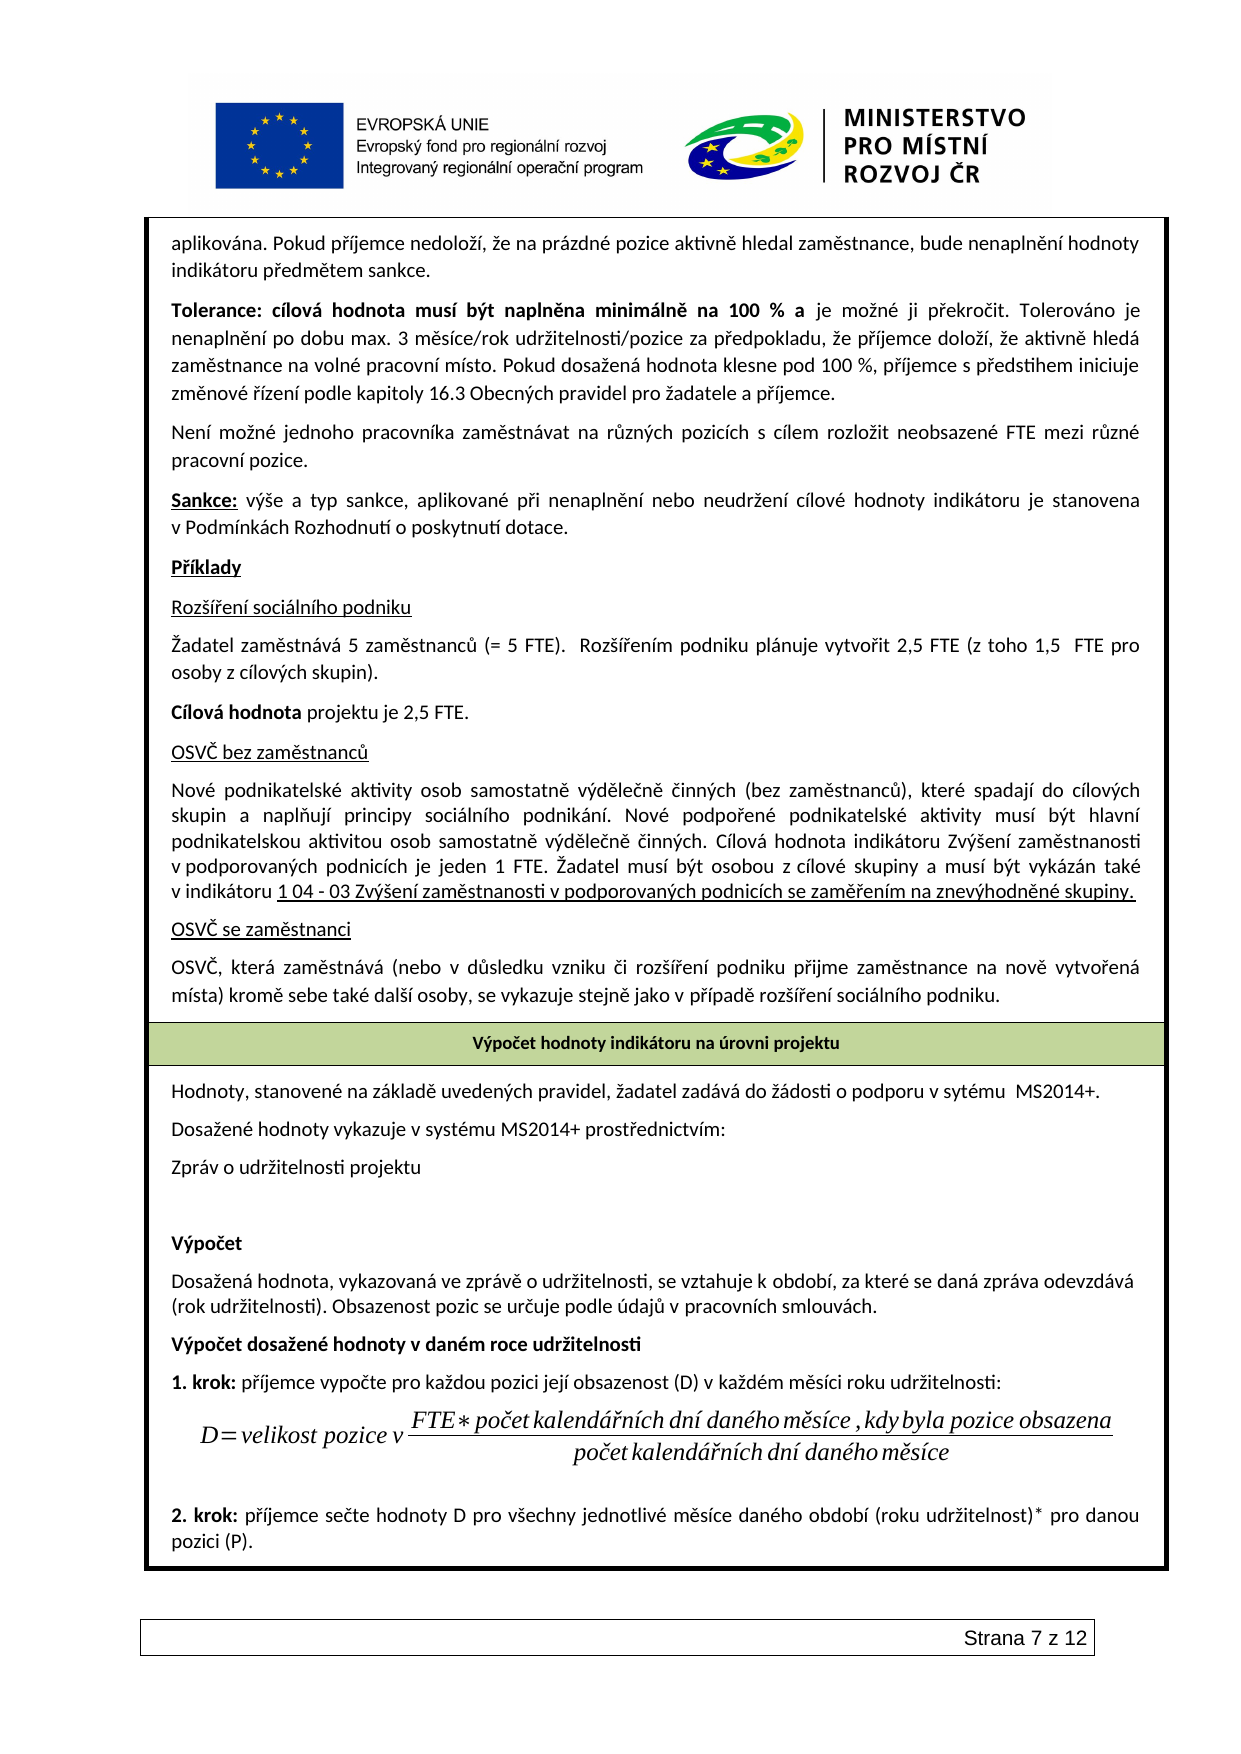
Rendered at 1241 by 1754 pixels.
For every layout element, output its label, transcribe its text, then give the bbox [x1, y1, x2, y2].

table_cell Výpočet hodnoty indikátoru na úrovni projektu [149, 1023, 1164, 1065]
picture [187, 73, 1053, 217]
